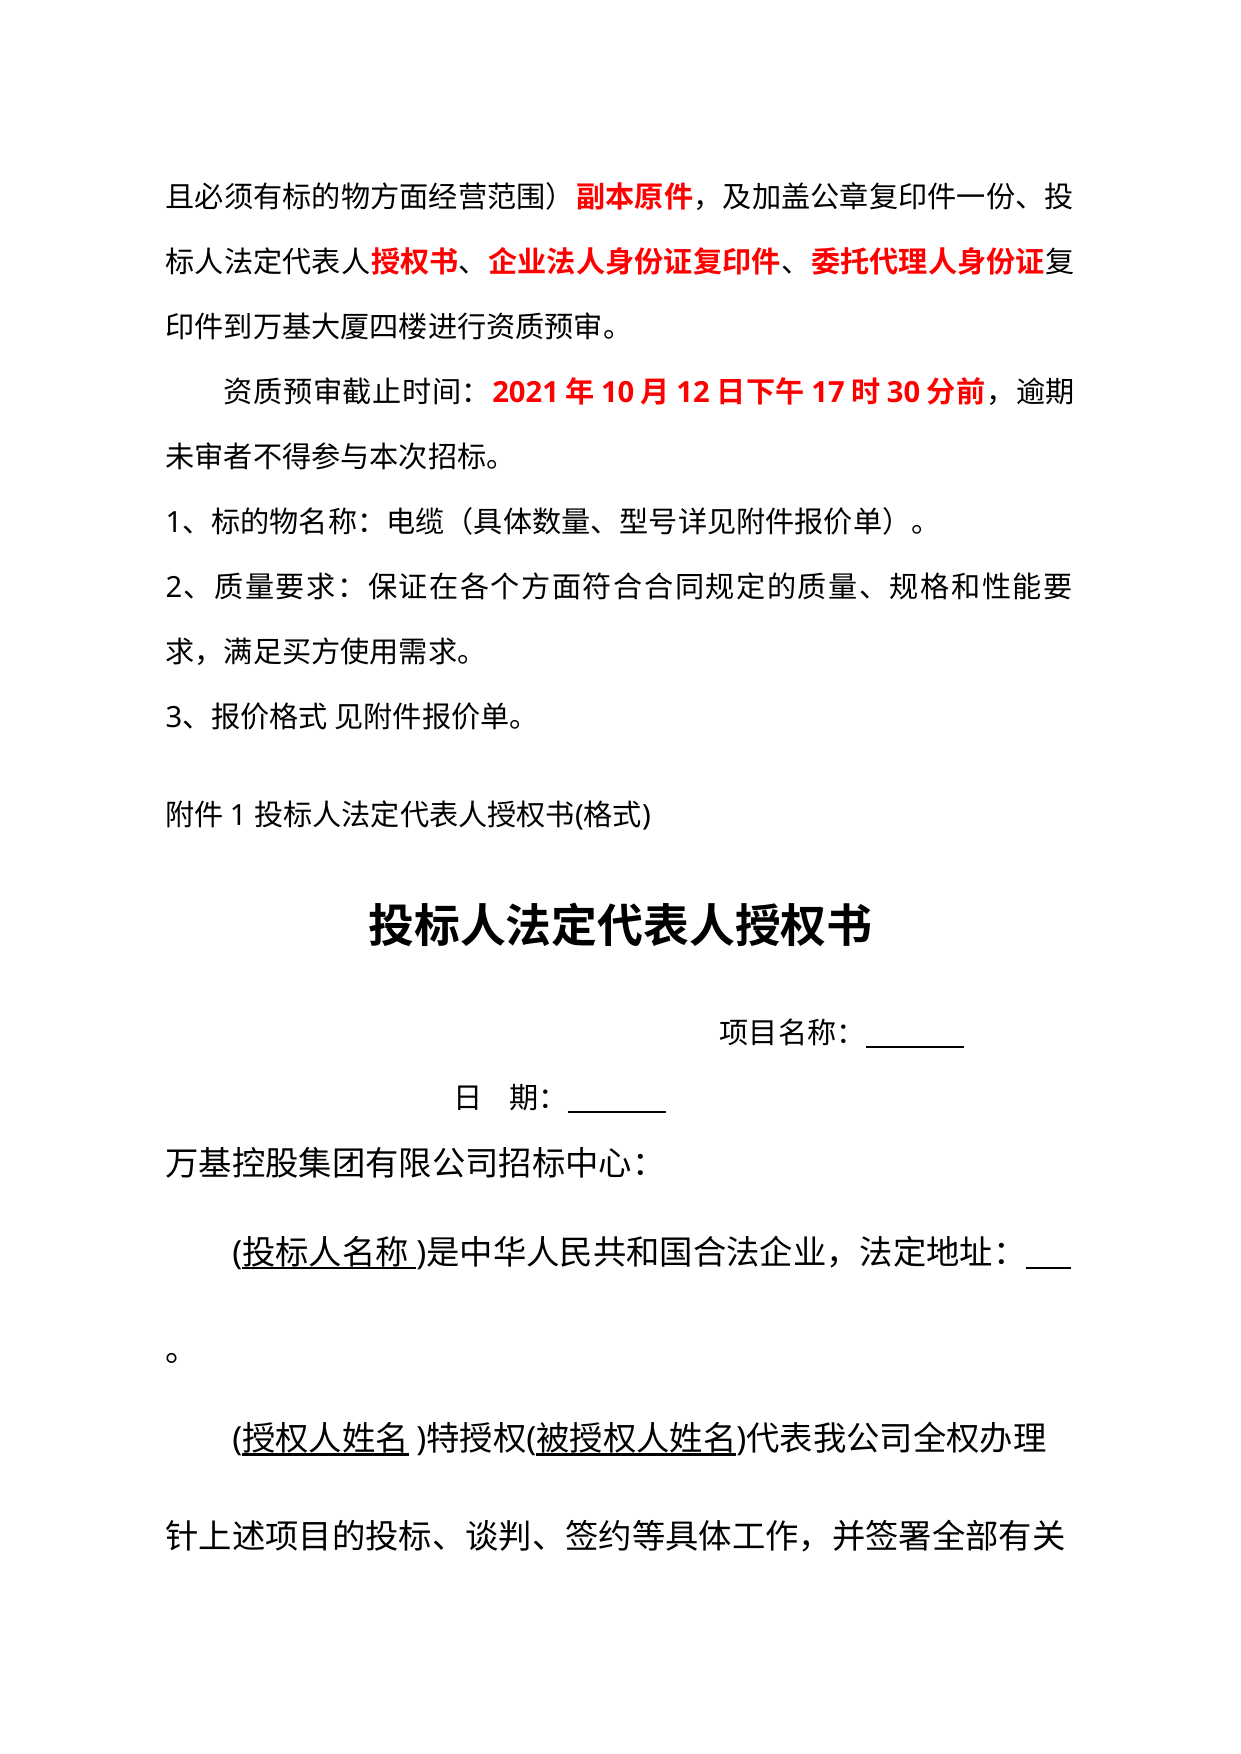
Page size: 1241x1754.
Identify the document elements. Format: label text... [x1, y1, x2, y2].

text 3、报价格式 见附件报价单。 [165, 682, 1075, 747]
text 项目名称： [165, 998, 1075, 1063]
text 资质预审截止时间：2021年10月12日下午17时30分前，逾期未审者不得参与本次招标。 [165, 357, 1075, 487]
title 附件1 投标人法定代表人授权书(格式) [165, 792, 1075, 834]
title 投标人法定代表人授权书 [165, 899, 1075, 953]
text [165, 162, 1075, 357]
text 2、质量要求：保证在各个方面符合合同规定的质量、规格和性能要求，满足买方使用需求。 [165, 552, 1075, 682]
text 日 期： [165, 1063, 1075, 1128]
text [165, 1404, 1075, 1566]
text (投标人名称 )是中华人民共和国合法企业，法定地址： 。 [165, 1217, 1075, 1380]
text 万基控股集团有限公司招标中心： [165, 1128, 1075, 1193]
text 1、标的物名称：电缆（具体数量、型号详见附件报价单）。 [165, 487, 1075, 552]
